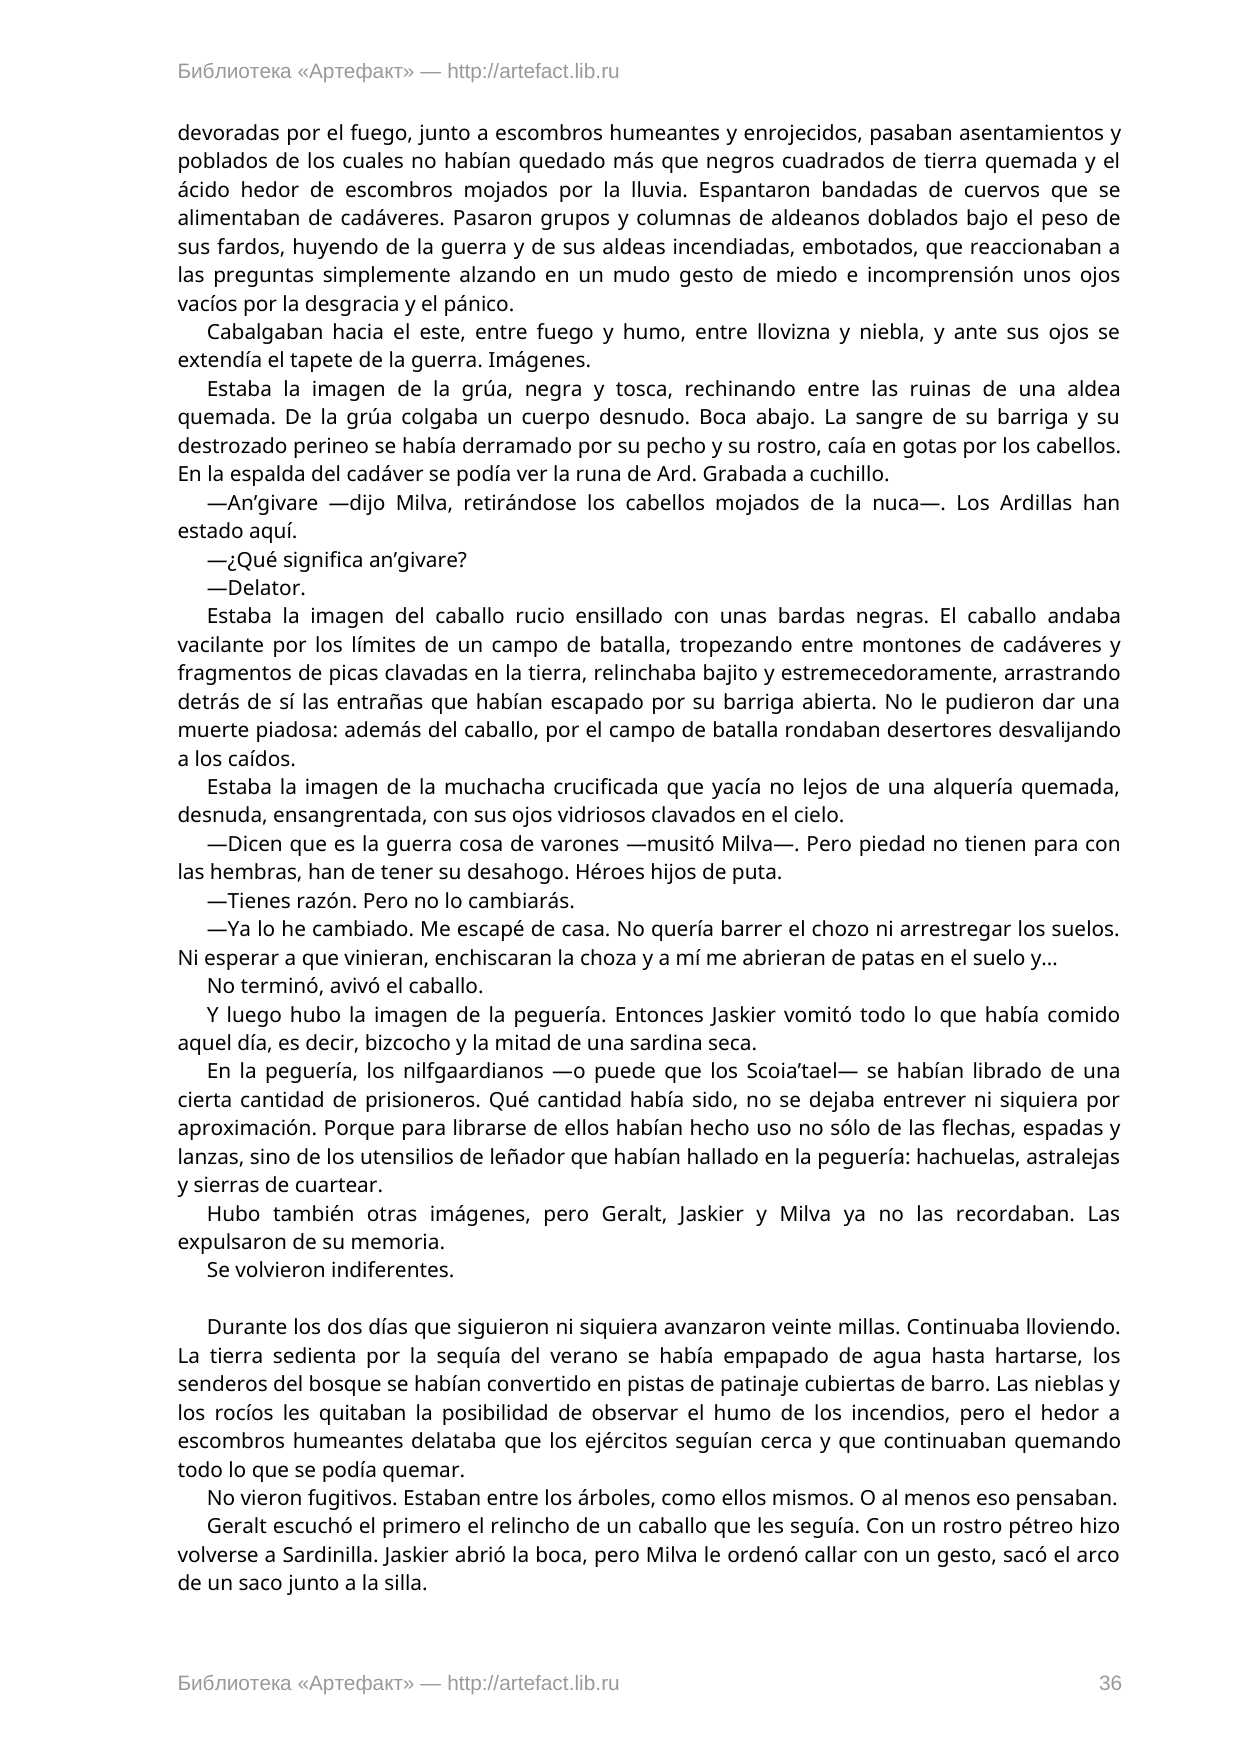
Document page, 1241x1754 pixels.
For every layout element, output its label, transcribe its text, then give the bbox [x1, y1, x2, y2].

text Y luego hubo la imagen de la peguería. Entonces Jaskier vomitó todo lo que había comido aquel día, es decir, bizcocho y la mitad de una sardina seca. [177, 1000, 1122, 1057]
text —Tienes razón. Pero no lo cambiarás. [177, 886, 1122, 914]
text —An’givare —dijo Milva, retirándose los cabellos mojados de la nuca—. Los Ardillas han estado aquí. [177, 488, 1122, 545]
text No terminó, avivó el caballo. [177, 971, 1122, 1000]
text Cabalgaban hacia el este, entre fuego y humo, entre llovizna y niebla, y ante sus ojos se extendía el tapete de la guerra. Imágenes. [177, 317, 1122, 374]
text —Delator. [177, 573, 1122, 602]
text Hubo también otras imágenes, pero Geralt, Jaskier y Milva ya no las recordaban. Las expulsaron de su memoria. [177, 1199, 1122, 1256]
text Estaba la imagen de la muchacha crucificada que yacía no lejos de una alquería quemada, desnuda, ensangrentada, con sus ojos vidriosos clavados en el cielo. [177, 772, 1122, 829]
text —¿Qué significa an’givare? [177, 545, 1122, 573]
text Se volvieron indiferentes. [177, 1256, 1122, 1284]
text Estaba la imagen del caballo rucio ensillado con unas bardas negras. El caballo andaba vacilante por los límites de un campo de batalla, tropezando entre montones de cadáveres y fragmentos de picas clavadas en la tierra, relinchaba bajito y estremecedoramente, arrastrando detrás de sí las entrañas que habían escapado por su barriga abierta. No le pudieron dar una muerte piadosa: además del caballo, por el campo de batalla rondaban desertores desvalijando a los caídos. [177, 602, 1122, 772]
text Estaba la imagen de la grúa, negra y tosca, rechinando entre las ruinas de una aldea quemada. De la grúa colgaba un cuerpo desnudo. Boca abajo. La sangre de su barriga y su destrozado perineo se había derramado por su pecho y su rostro, caía en gotas por los cabellos. En la espalda del cadáver se podía ver la runa de Ard. Grabada a cuchillo. [177, 374, 1122, 488]
text No vieron fugitivos. Estaban entre los árboles, como ellos mismos. O al menos eso pensaban. [177, 1483, 1122, 1512]
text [177, 118, 1122, 317]
text Geralt escuchó el primero el relincho de un caballo que les seguía. Con un rostro pétreo hizo volverse a Sardinilla. Jaskier abrió la boca, pero Milva le ordenó callar con un gesto, sacó el arco de un saco junto a la silla. [177, 1512, 1122, 1597]
text —Ya lo he cambiado. Me escapé de casa. No quería barrer el chozo ni arrestregar los suelos. Ni esperar a que vinieran, enchiscaran la choza y a mí me abrieran de patas en el suelo y… [177, 914, 1122, 971]
text Durante los dos días que siguieron ni siquiera avanzaron veinte millas. Continuaba lloviendo. La tierra sedienta por la sequía del verano se había empapado de agua hasta hartarse, los senderos del bosque se habían convertido en pistas de patinaje cubiertas de barro. Las nieblas y los rocíos les quitaban la posibilidad de observar el humo de los incendios, pero el hedor a escombros humeantes delataba que los ejércitos seguían cerca y que continuaban quemando todo lo que se podía quemar. [177, 1312, 1122, 1483]
text —Dicen que es la guerra cosa de varones —musitó Milva—. Pero piedad no tienen para con las hembras, han de tener su desahogo. Héroes hijos de puta. [177, 829, 1122, 886]
text En la peguería, los nilfgaardianos —o puede que los Scoia’tael— se habían librado de una cierta cantidad de prisioneros. Qué cantidad había sido, no se dejaba entrever ni siquiera por aproximación. Porque para librarse de ellos habían hecho uso no sólo de las flechas, espadas y lanzas, sino de los utensilios de leñador que habían hallado en la peguería: hachuelas, astralejas y sierras de cuartear. [177, 1057, 1122, 1199]
